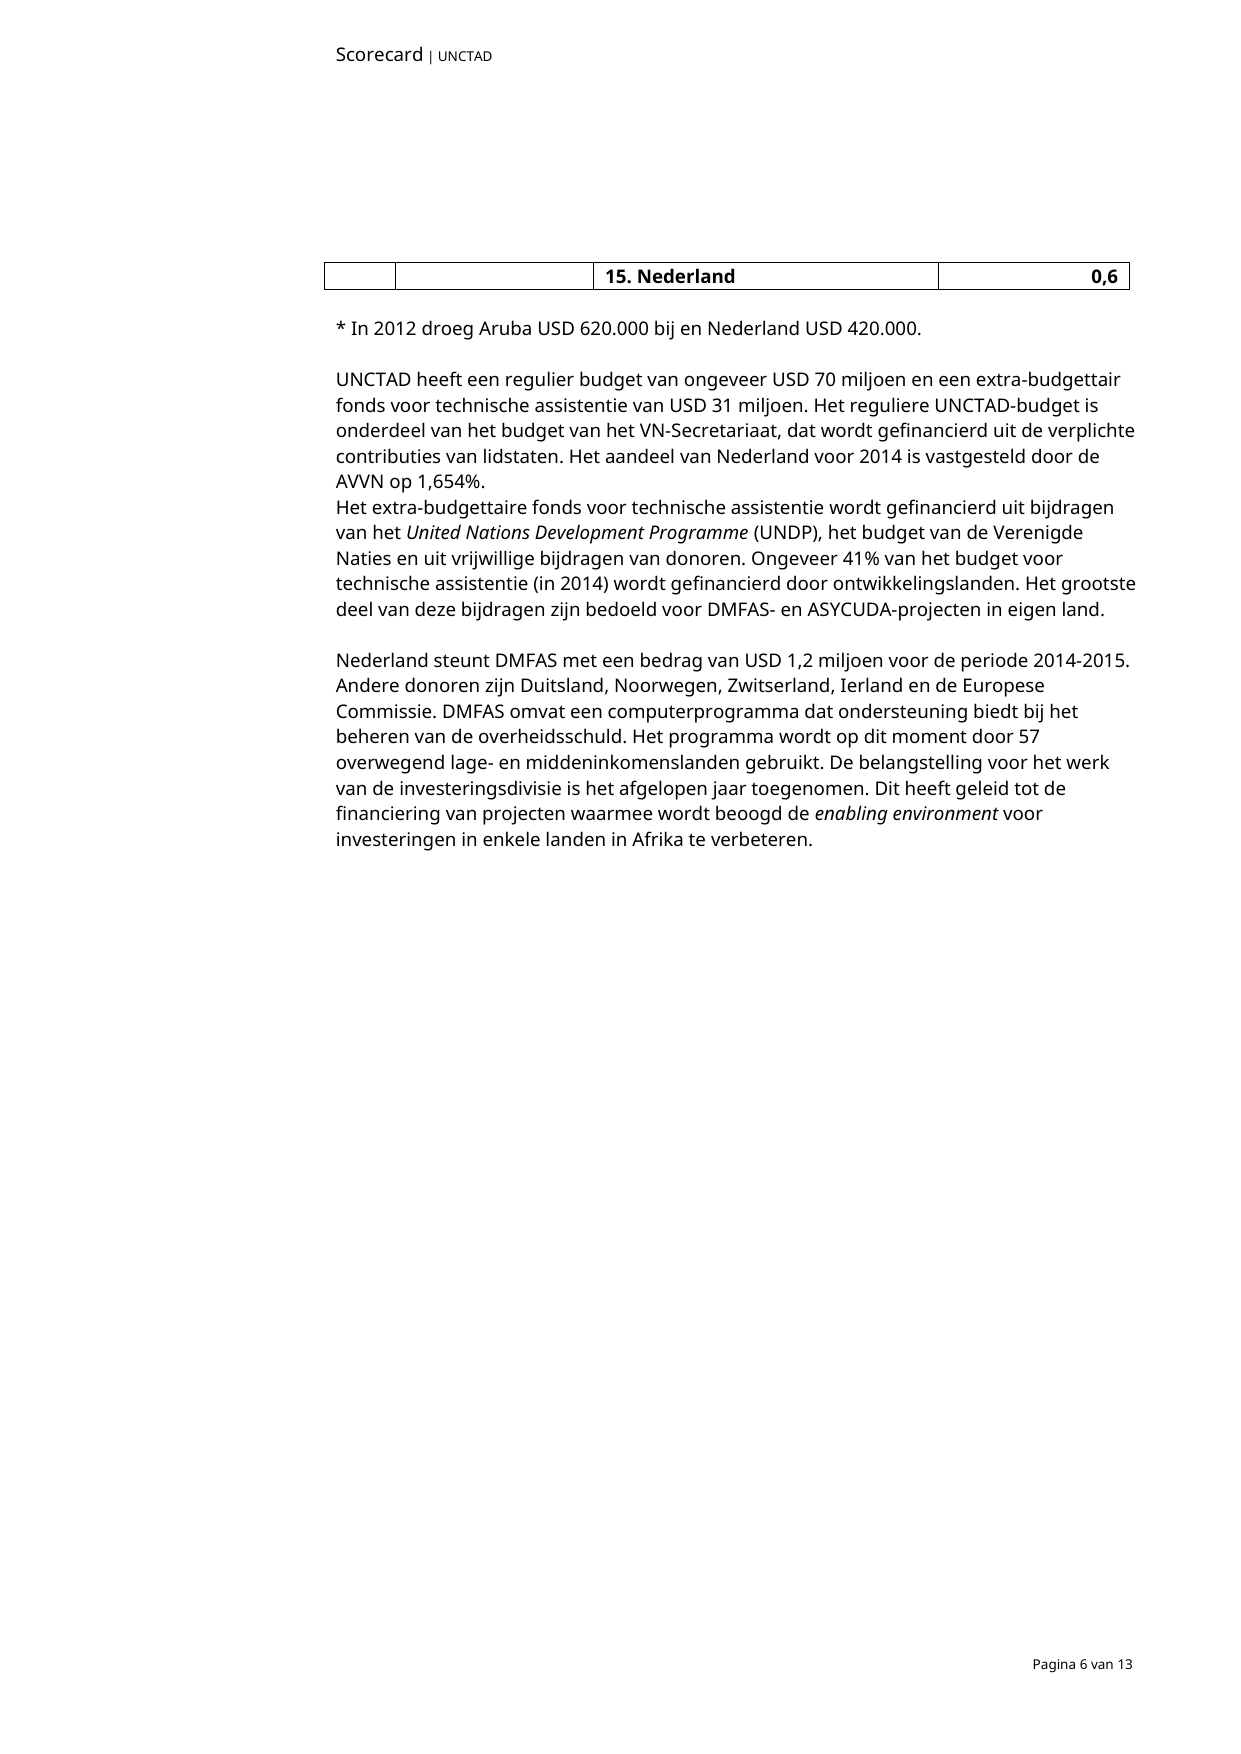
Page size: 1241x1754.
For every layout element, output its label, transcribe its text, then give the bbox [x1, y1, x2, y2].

text Nederland steunt DMFAS met een bedrag van USD 1,2 miljoen voor de periode 2014-2015. Andere donoren zijn Duitsland, Noorwegen, Zwitserland, Ierland en de Europese Commissie. DMFAS omvat een computerprogramma dat ondersteuning biedt bij het beheren van de overheidsschuld. Het programma wordt op dit moment door 57 overwegend lage- en middeninkomenslanden gebruikt. De belangstelling voor het werk van de investeringsdivisie is het afgelopen jaar toegenomen. Dit heeft geleid tot de financiering van projecten waarmee wordt beoogd de enabling environment voor investeringen in enkele landen in Afrika te verbeteren. [336, 647, 1140, 851]
text * In 2012 droeg Aruba USD 620.000 bij en Nederland USD 420.000. [336, 315, 1140, 341]
text Het extra-budgettaire fonds voor technische assistentie wordt gefinancierd uit bijdragen van het United Nations Development Programme (UNDP), het budget van de Verenigde Naties en uit vrijwillige bijdragen van donoren. Ongeveer 41% van het budget voor technische assistentie (in 2014) wordt gefinancierd door ontwikkelingslanden. Het grootste deel van deze bijdragen zijn bedoeld voor DMFAS- en ASYCUDA-projecten in eigen land. [336, 494, 1140, 622]
text UNCTAD heeft een regulier budget van ongeveer USD 70 miljoen en een extra-budgettair fonds voor technische assistentie van USD 31 miljoen. Het reguliere UNCTAD-budget is onderdeel van het budget van het VN-Secretariaat, dat wordt gefinancierd uit de verplichte contributies van lidstaten. Het aandeel van Nederland voor 2014 is vastgesteld door de AVVN op 1,654%. [336, 366, 1140, 494]
table_cell 15. Nederland [594, 263, 938, 289]
table_cell 0,6 [939, 263, 1129, 289]
